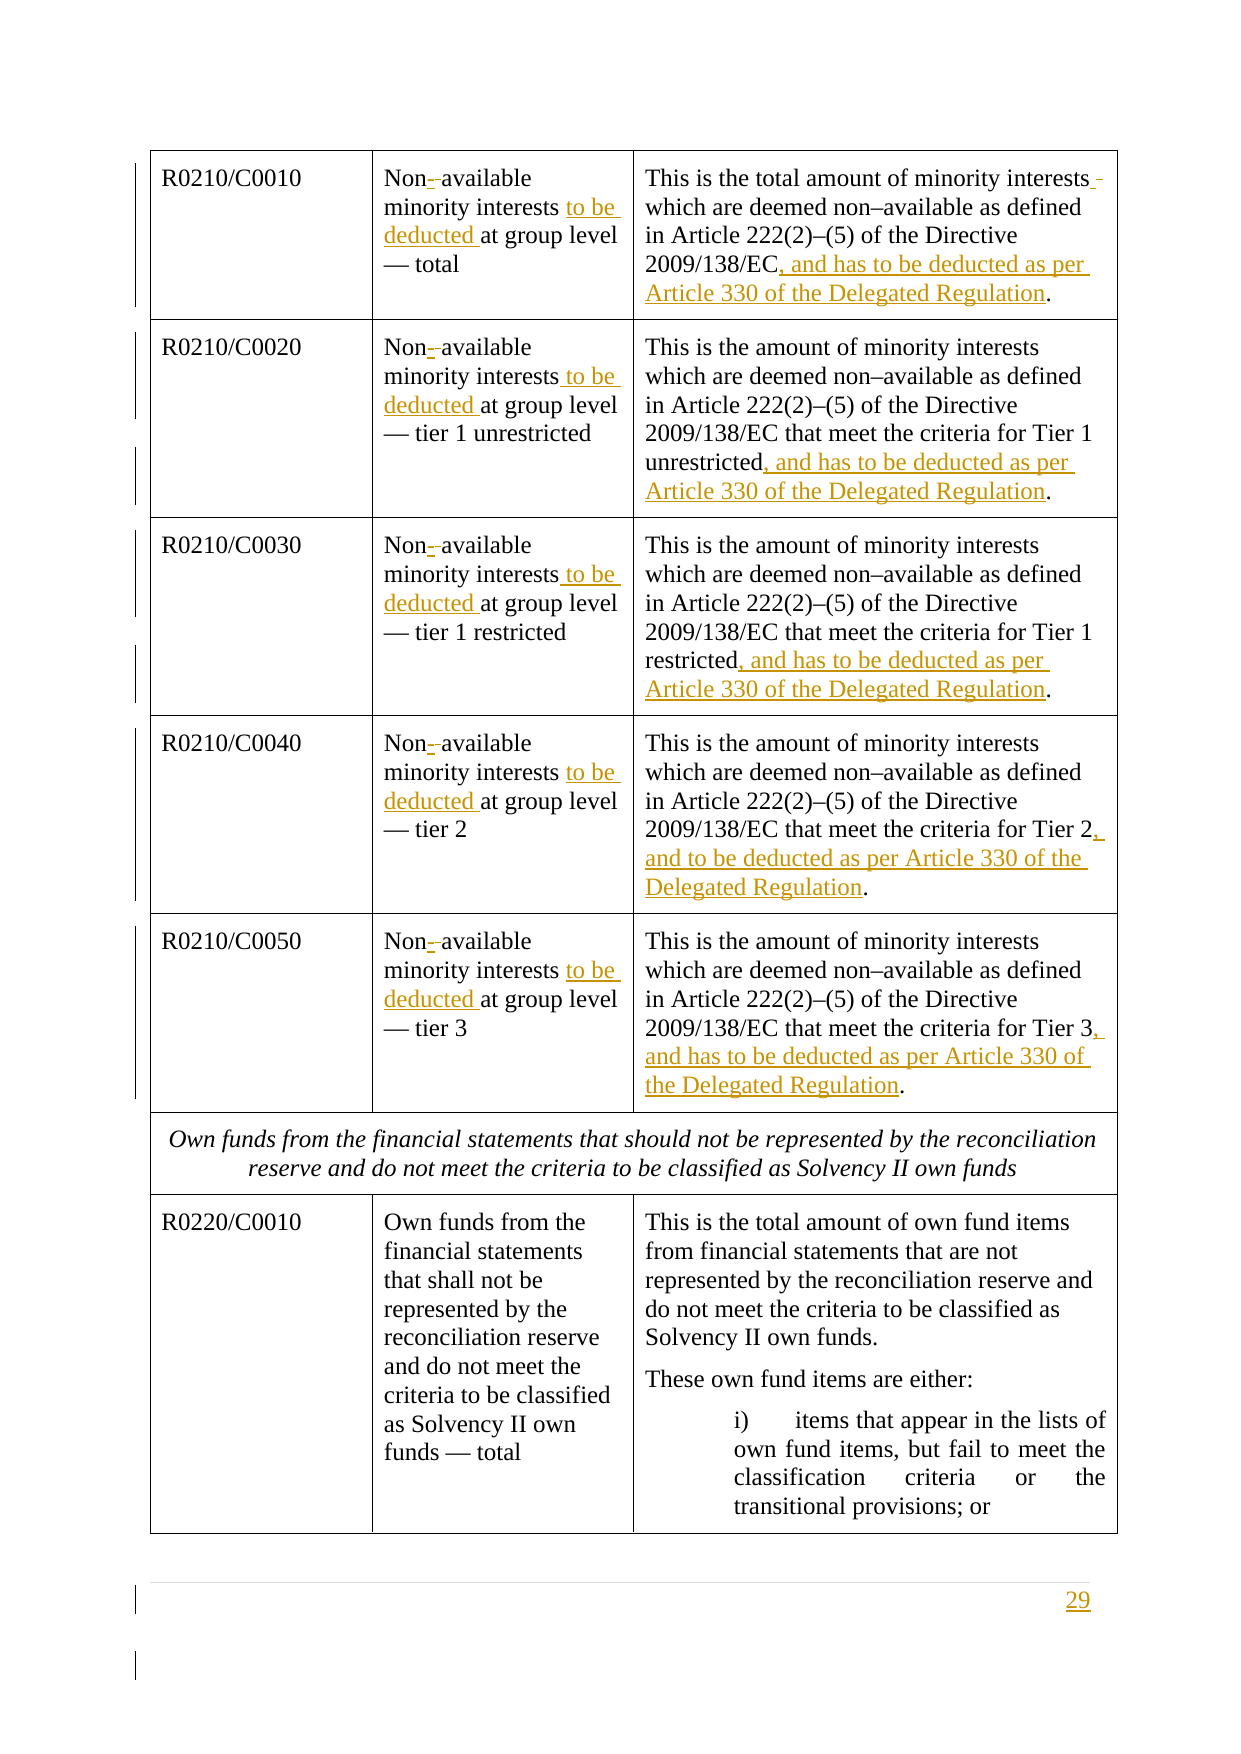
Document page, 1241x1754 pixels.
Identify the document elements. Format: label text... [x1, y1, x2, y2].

table_cell R0210/C0050 [151, 914, 372, 1111]
table_cell R0210/C0040 [151, 716, 372, 913]
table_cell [373, 1195, 633, 1532]
table_cell Nonavailable minority interests at group level — tier 2 [373, 716, 633, 913]
table_cell R0220/C0010 [151, 1195, 372, 1532]
table_cell Nonavailable minority interests at group level — total [373, 151, 633, 319]
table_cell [634, 1195, 1117, 1532]
table_cell This is the amount of minority interests which are deemed non–available as defined in Article 222(2)–(5) of the Directive 2009/138/EC that meet the criteria for Tier 1 unrestricted. [634, 320, 1117, 517]
table_cell Nonavailable minority interests at group level — tier 3 [373, 914, 633, 1111]
table_cell Nonavailable minority interestsat group level — tier 1 restricted [373, 518, 633, 715]
table_cell This is the amount of minority interests which are deemed non–available as defined in Article 222(2)–(5) of the Directive 2009/138/EC that meet the criteria for Tier 3. [634, 914, 1117, 1111]
table_cell This is the amount of minority interests which are deemed non–available as defined in Article 222(2)–(5) of the Directive 2009/138/EC that meet the criteria for Tier 2. [634, 716, 1117, 913]
table_cell This is the amount of minority interests which are deemed non–available as defined in Article 222(2)–(5) of the Directive 2009/138/EC that meet the criteria for Tier 1 restricted. [634, 518, 1117, 715]
table_cell R0210/C0020 [151, 320, 372, 517]
table_cell R0210/C0010 [151, 151, 372, 319]
table_cell Own funds from the financial statements that should not be represented by the reconciliation reserve and do not meet the criteria to be classified as Solvency II own funds [151, 1113, 1117, 1194]
table_cell R0210/C0030 [151, 518, 372, 715]
table_cell Nonavailable minority interestsat group level — tier 1 unrestricted [373, 320, 633, 517]
table_cell This is the total amount of minority interestswhich are deemed non–available as defined in Article 222(2)–(5) of the Directive 2009/138/EC. [634, 151, 1117, 319]
